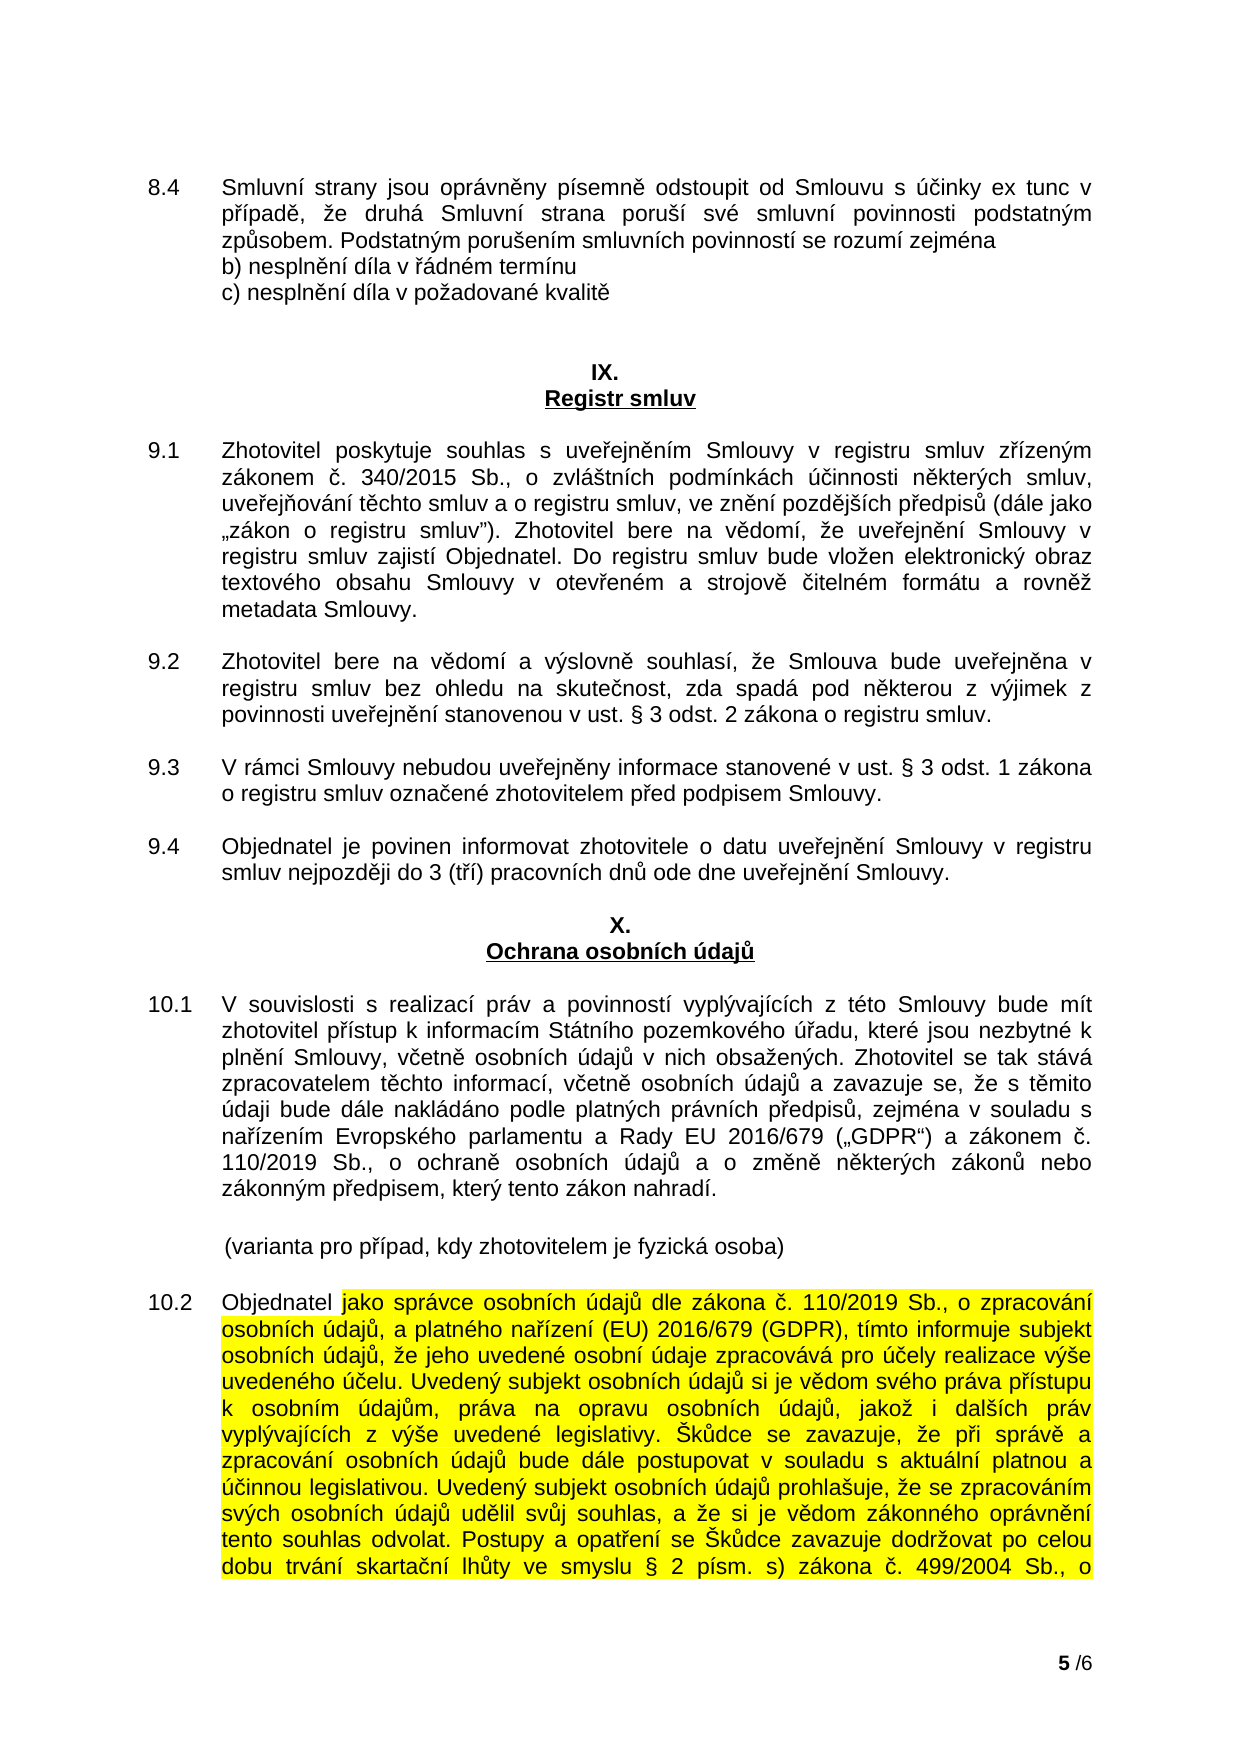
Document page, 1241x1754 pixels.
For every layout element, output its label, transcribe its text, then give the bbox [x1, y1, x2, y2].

text 9.2 Zhotovitel bere na vědomí a výslovně souhlasí, že Smlouva bude uveřejněna v registru smluv bez ohledu na skutečnost, zda spadá pod některou z výjimek z povinnosti uveřejnění stanovenou v ust. § 3 odst. 2 zákona o registru smluv. [148, 648, 1093, 727]
text 9.3 V rámci Smlouvy nebudou uveřejněny informace stanovené v ust. § 3 odst. 1 zákona o registru smluv označené zhotovitelem před podpisem Smlouvy. [148, 754, 1093, 806]
text b) nesplnění díla v řádném termínu [148, 253, 1093, 279]
text 9.1 Zhotovitel poskytuje souhlas s uveřejněním Smlouvy v registru smluv zřízeným zákonem č. 340/2015 Sb., o zvláštních podmínkách účinnosti některých smluv, uveřejňování těchto smluv a o registru smluv, ve znění pozdějších předpisů (dále jako „zákon o registru smluv”). Zhotovitel bere na vědomí, že uveřejnění Smlouvy v registru smluv zajistí Objednatel. Do registru smluv bude vložen elektronický obraz textového obsahu Smlouvy v otevřeném a strojově čitelném formátu a rovněž metadata Smlouvy. [148, 437, 1093, 622]
text 8.4 Smluvní strany jsou oprávněny písemně odstoupit od Smlouvu s účinky ex tunc v případě, že druhá Smluvní strana poruší své smluvní povinnosti podstatným způsobem. Podstatným porušením smluvních povinností se rozumí zejména [148, 174, 1093, 253]
text c) nesplnění díla v požadované kvalitě [148, 279, 1093, 306]
list (varianta pro případ, kdy zhotovitelem je fyzická osoba) [148, 1231, 1093, 1260]
text Ochrana osobních údajů [148, 938, 1093, 964]
list V souvislosti s realizací práv a povinností vyplývajících z této Smlouvy bude mít zhotovitel přístup k informacím Státního pozemkového úřadu, které jsou nezbytné k plnění Smlouvy, včetně osobních údajů v nich obsažených. Zhotovitel se tak stává zpracovatelem těchto informací, včetně osobních údajů a zavazuje se, že s těmito údaji bude dále nakládáno podle platných právních předpisů, zejména v souladu s nařízením Evropského parlamentu a Rady EU 2016/679 („GDPR“) a zákonem č. 110/2019 Sb., o ochraně osobních údajů a o změně některých zákonů nebo zákonným předpisem, který tento zákon nahradí. [148, 991, 1093, 1202]
text X. [148, 912, 1093, 938]
text 9.4 Objednatel je povinen informovat zhotovitele o datu uveřejnění Smlouvy v registru smluv nejpozději do 3 (tří) pracovních dnů ode dne uveřejnění Smlouvy. [148, 833, 1093, 886]
text Registr smluv [148, 385, 1093, 411]
text IX. [591, 358, 1093, 385]
